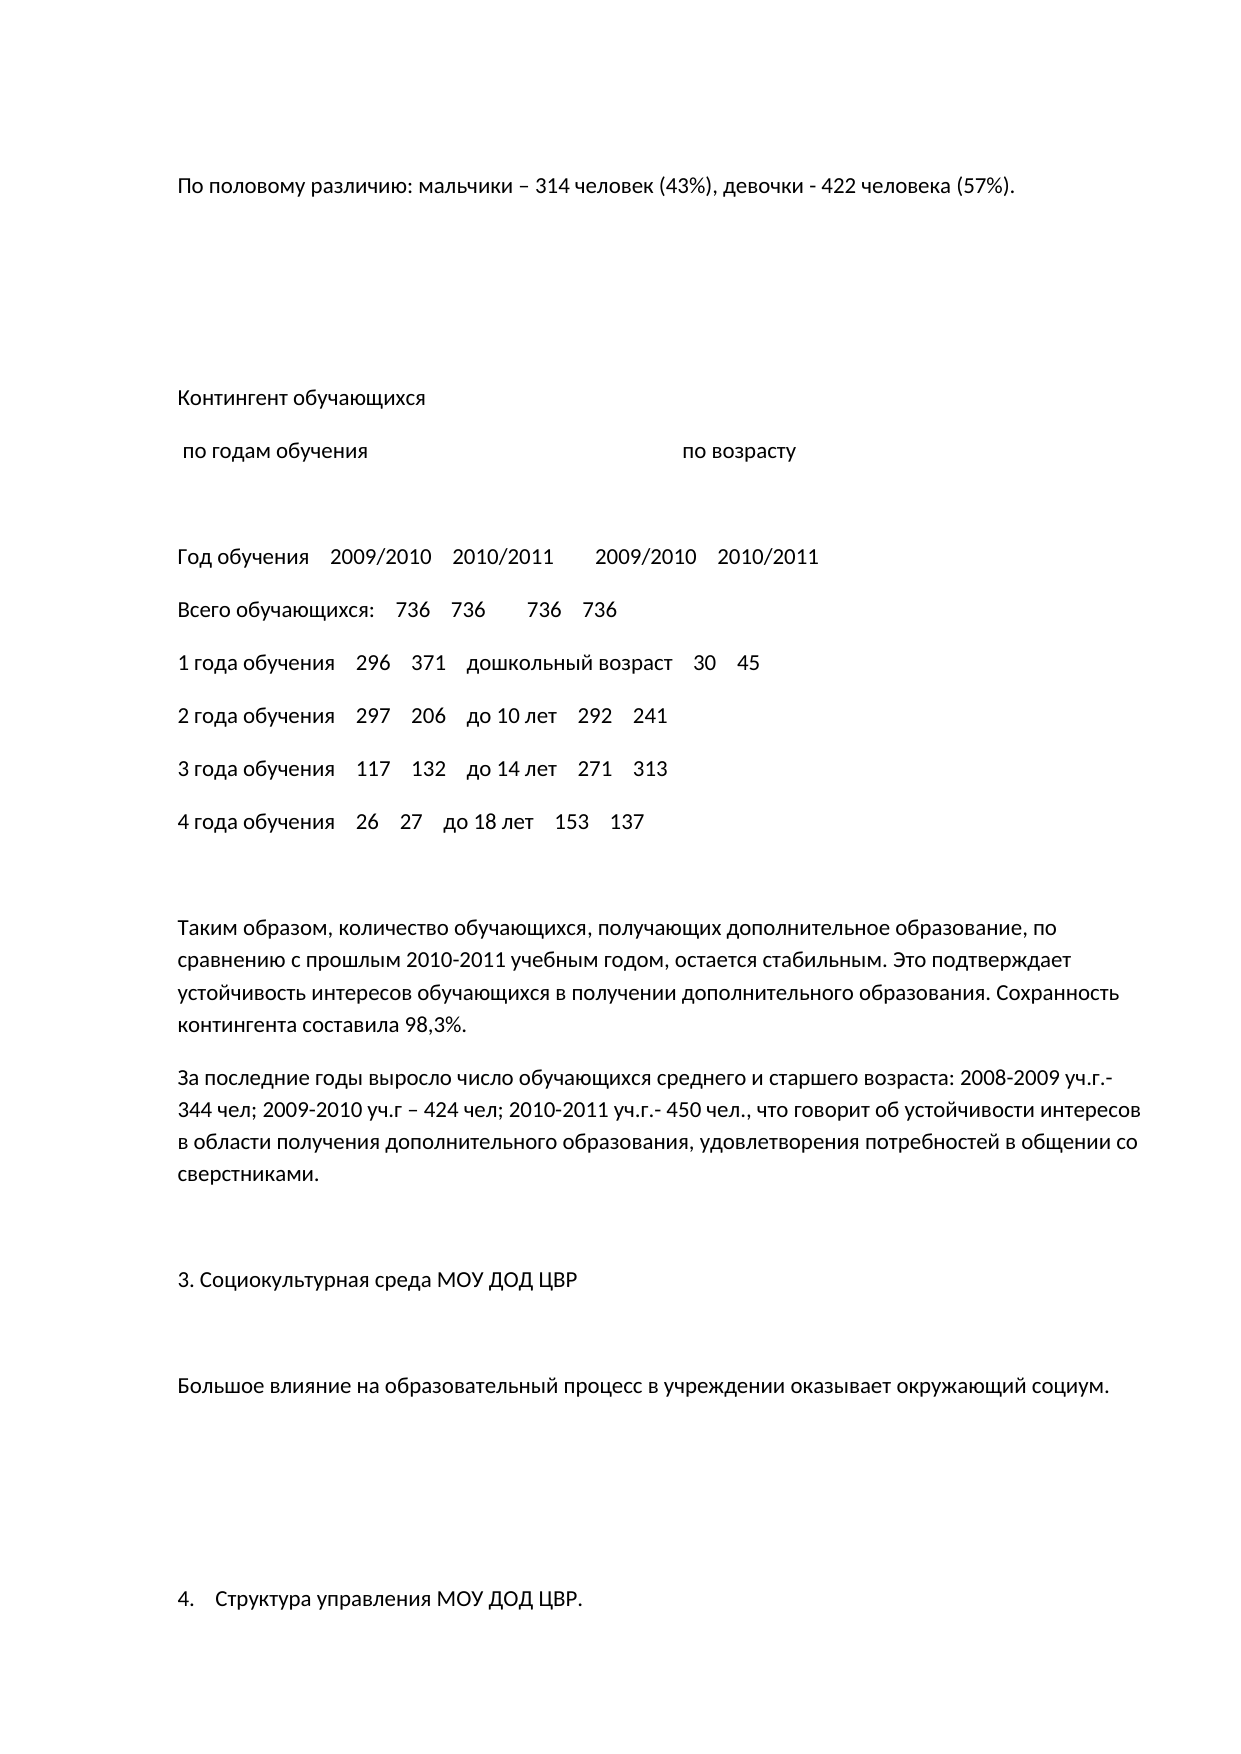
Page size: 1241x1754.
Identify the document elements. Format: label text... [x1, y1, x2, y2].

text 4. Структура управления МОУ ДОД ЦВР. [177, 1584, 1152, 1612]
text По половому различию: мальчики – 314 человек (43%), девочки - 422 человека (57%). [177, 171, 1152, 199]
text 2 года обучения 297 206 до 10 лет 292 241 [177, 701, 1152, 729]
text Таким образом, количество обучающихся, получающих дополнительное образование, по сравнению с прошлым 2010-2011 учебным годом, остается стабильным. Это подтверждает устойчивость интересов обучающихся в получении дополнительного образования. Сохранность контингента составила 98,3%. [177, 913, 1152, 1038]
text 4 года обучения 26 27 до 18 лет 153 137 [177, 807, 1152, 835]
text по годам обучения по возрасту [177, 436, 1152, 464]
text 1 года обучения 296 371 дошкольный возраст 30 45 [177, 648, 1152, 676]
text 3 года обучения 117 132 до 14 лет 271 313 [177, 754, 1152, 782]
text Большое влияние на образовательный процесс в учреждении оказывает окружающий социум. [177, 1372, 1152, 1400]
text Контингент обучающихся [177, 383, 1152, 411]
text Всего обучающихся: 736 736 736 736 [177, 595, 1152, 623]
text Год обучения 2009/2010 2010/2011 2009/2010 2010/2011 [177, 542, 1152, 570]
text 3. Социокультурная среда МОУ ДОД ЦВР [177, 1266, 1152, 1294]
text За последние годы выросло число обучающихся среднего и старшего возраста: 2008-2009 уч.г.- 344 чел; 2009-2010 уч.г – 424 чел; 2010-2011 уч.г.- 450 чел., что говорит об устойчивости интересов в области получения дополнительного образования, удовлетворения потребностей в общении со сверстниками. [177, 1063, 1152, 1188]
